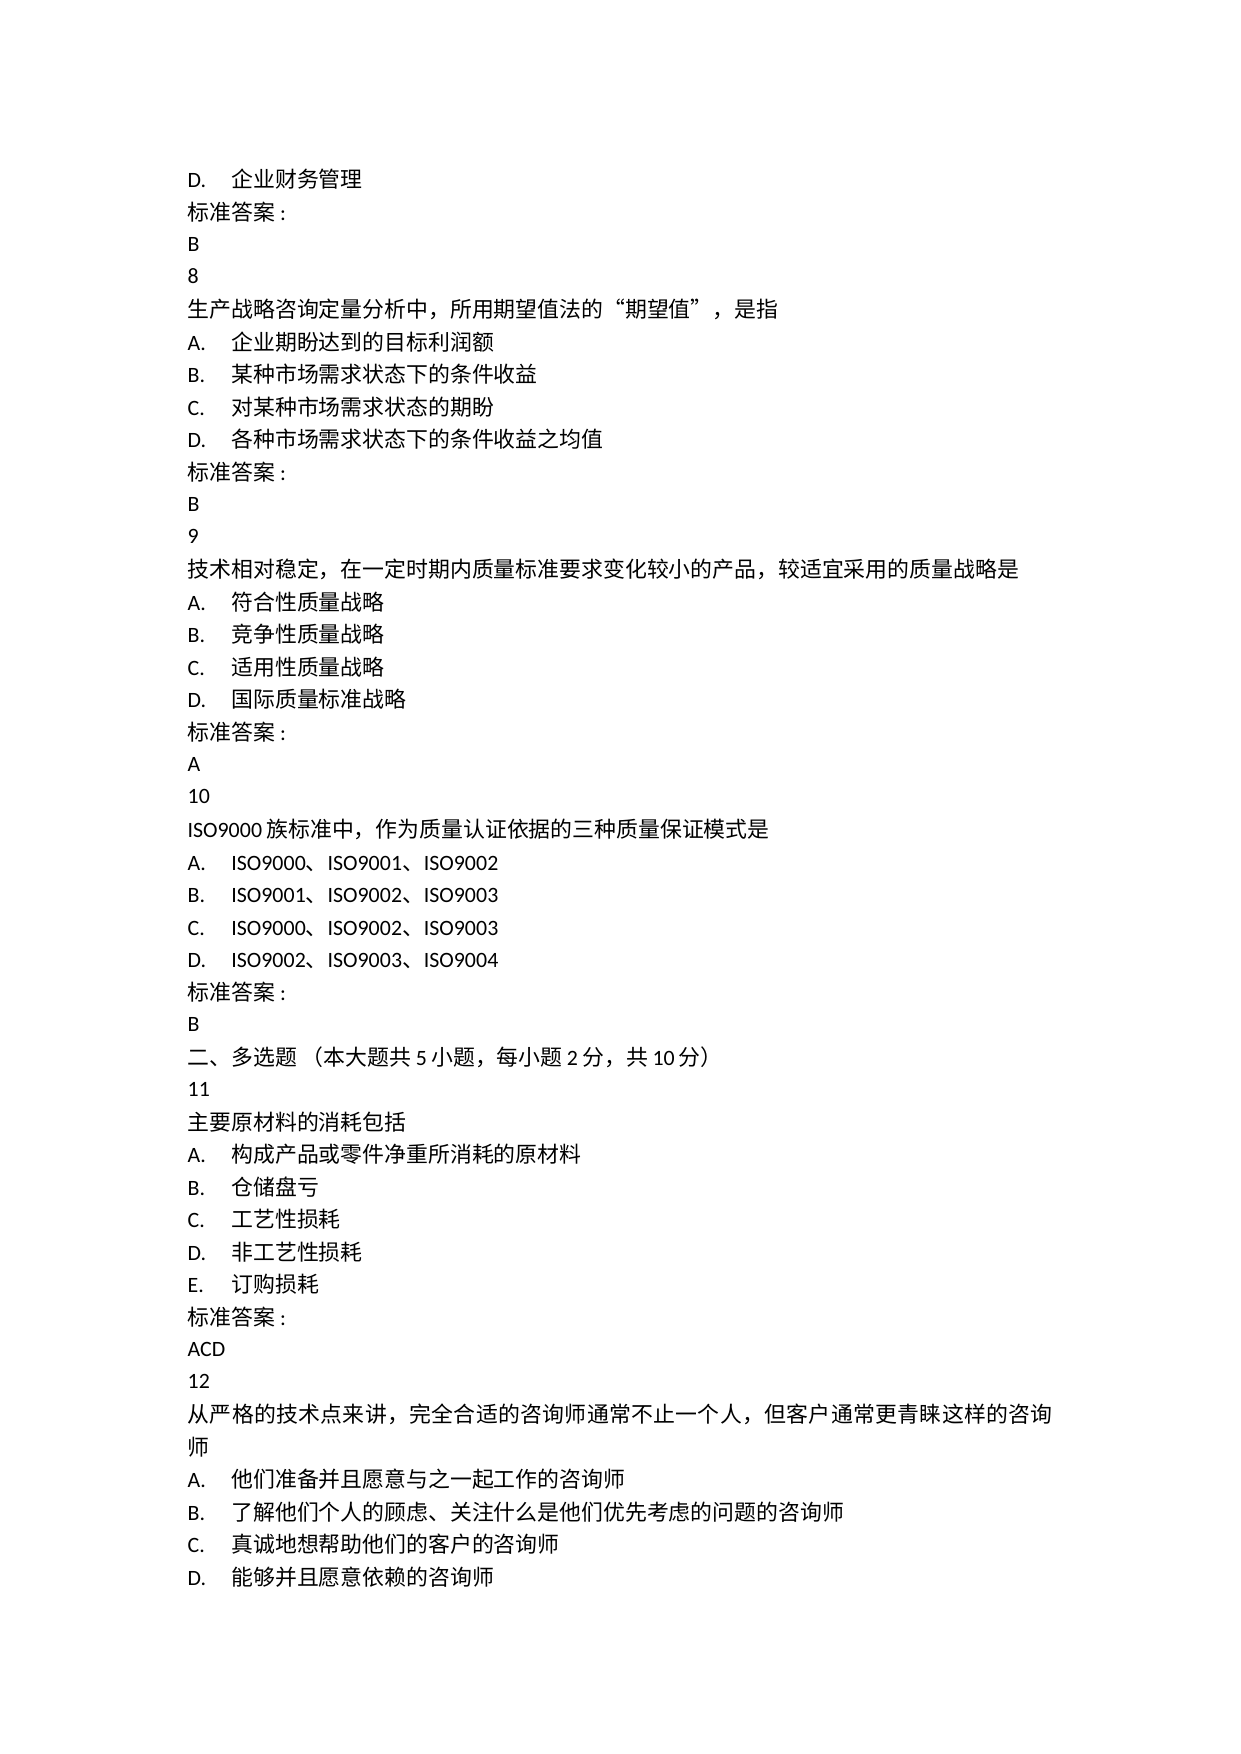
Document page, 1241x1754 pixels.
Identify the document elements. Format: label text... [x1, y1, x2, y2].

text B [187, 227, 1053, 259]
text ACD [187, 1332, 1053, 1364]
text 12 [187, 1364, 1053, 1397]
text B [187, 487, 1053, 519]
text 主要原材料的消耗包括 [187, 1104, 1053, 1137]
text C. ISO9000、ISO9002、ISO9003 [187, 909, 1053, 942]
text 标准答案 : [187, 974, 1053, 1007]
text C. 适用性质量战略 [187, 649, 1053, 682]
text D. ISO9002、ISO9003、ISO9004 [187, 942, 1053, 974]
text B. 了解他们个人的顾虑、关注什么是他们优先考虑的问题的咨询师 [187, 1494, 1053, 1527]
text C. 真诚地想帮助他们的客户的咨询师 [187, 1527, 1053, 1559]
text D. 非工艺性损耗 [187, 1234, 1053, 1267]
text B. 某种市场需求状态下的条件收益 [187, 357, 1053, 389]
text A [187, 747, 1053, 779]
text D. 国际质量标准战略 [187, 682, 1053, 714]
text A. 他们准备并且愿意与之一起工作的咨询师 [187, 1462, 1053, 1494]
text 10 [187, 779, 1053, 812]
text 标准答案 : [187, 714, 1053, 747]
text D. 各种市场需求状态下的条件收益之均值 [187, 422, 1053, 454]
text ISO9000族标准中，作为质量认证依据的三种质量保证模式是 [187, 812, 1053, 844]
text 标准答案 : [187, 1299, 1053, 1332]
text 从严格的技术点来讲，完全合适的咨询师通常不止一个人，但客户通常更青睐这样的咨询师 [187, 1397, 1053, 1462]
text A. 符合性质量战略 [187, 584, 1053, 617]
text A. 企业期盼达到的目标利润额 [187, 324, 1053, 357]
text A. 构成产品或零件净重所消耗的原材料 [187, 1137, 1053, 1169]
text C. 工艺性损耗 [187, 1202, 1053, 1234]
text B. 仓储盘亏 [187, 1169, 1053, 1202]
text B [187, 1007, 1053, 1039]
text 二、多选题 （本大题共5小题，每小题2分，共10分） [187, 1039, 1053, 1072]
text 标准答案 : [187, 194, 1053, 227]
text D. 能够并且愿意依赖的咨询师 [187, 1559, 1053, 1592]
text 生产战略咨询定量分析中，所用期望值法的“期望值”，是指 [187, 292, 1053, 324]
text B. ISO9001、ISO9002、ISO9003 [187, 877, 1053, 909]
text D. 企业财务管理 [187, 162, 1053, 194]
text A. ISO9000、ISO9001、ISO9002 [187, 844, 1053, 877]
text 标准答案 : [187, 454, 1053, 487]
text 8 [187, 259, 1053, 292]
text B. 竞争性质量战略 [187, 617, 1053, 649]
text 11 [187, 1072, 1053, 1104]
text 技术相对稳定，在一定时期内质量标准要求变化较小的产品，较适宜采用的质量战略是 [187, 552, 1053, 584]
text 9 [187, 519, 1053, 552]
text E. 订购损耗 [187, 1267, 1053, 1299]
text C. 对某种市场需求状态的期盼 [187, 389, 1053, 422]
